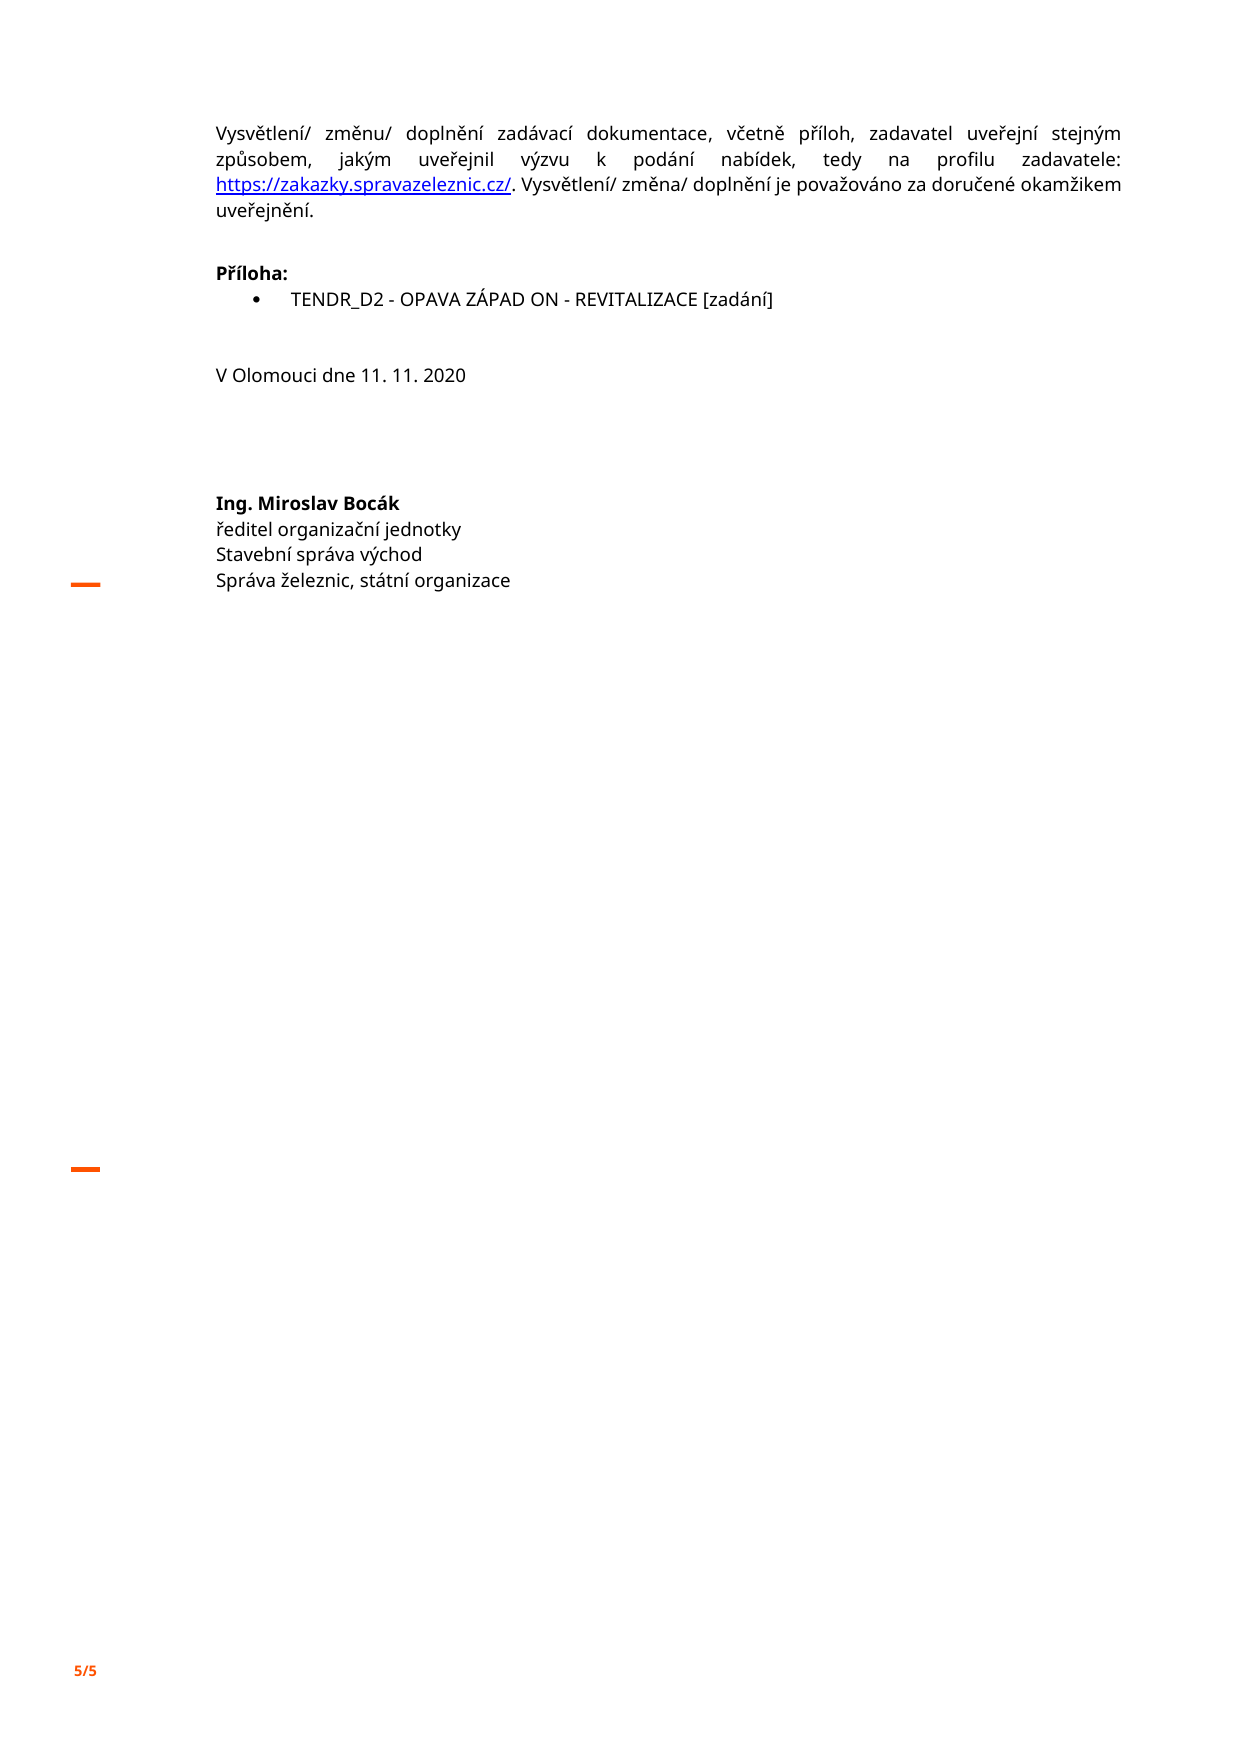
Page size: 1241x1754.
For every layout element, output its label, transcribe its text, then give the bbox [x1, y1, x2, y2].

text Vysvětlení/ změnu/ doplnění zadávací dokumentace, včetně příloh, zadavatel uveřejní stejným způsobem, jakým uveřejnil výzvu k podání nabídek, tedy na profilu zadavatele: https://zakazky.spravazeleznic.cz/. Vysvětlení/ změna/ doplnění je považováno za doručené okamžikem uveřejnění. [216, 121, 1122, 223]
list TENDR_D2 - OPAVA ZÁPAD ON - REVITALIZACE [zadání] [253, 286, 1122, 312]
text Správa železnic, státní organizace [216, 567, 1122, 592]
text V Olomouci dne 11. 11. 2020 [216, 363, 1122, 388]
text Příloha: [216, 261, 1122, 286]
text Ing. Miroslav Bocák [216, 490, 1122, 516]
text Stavební správa východ [216, 541, 1122, 567]
text ředitel organizační jednotky [216, 516, 1122, 541]
